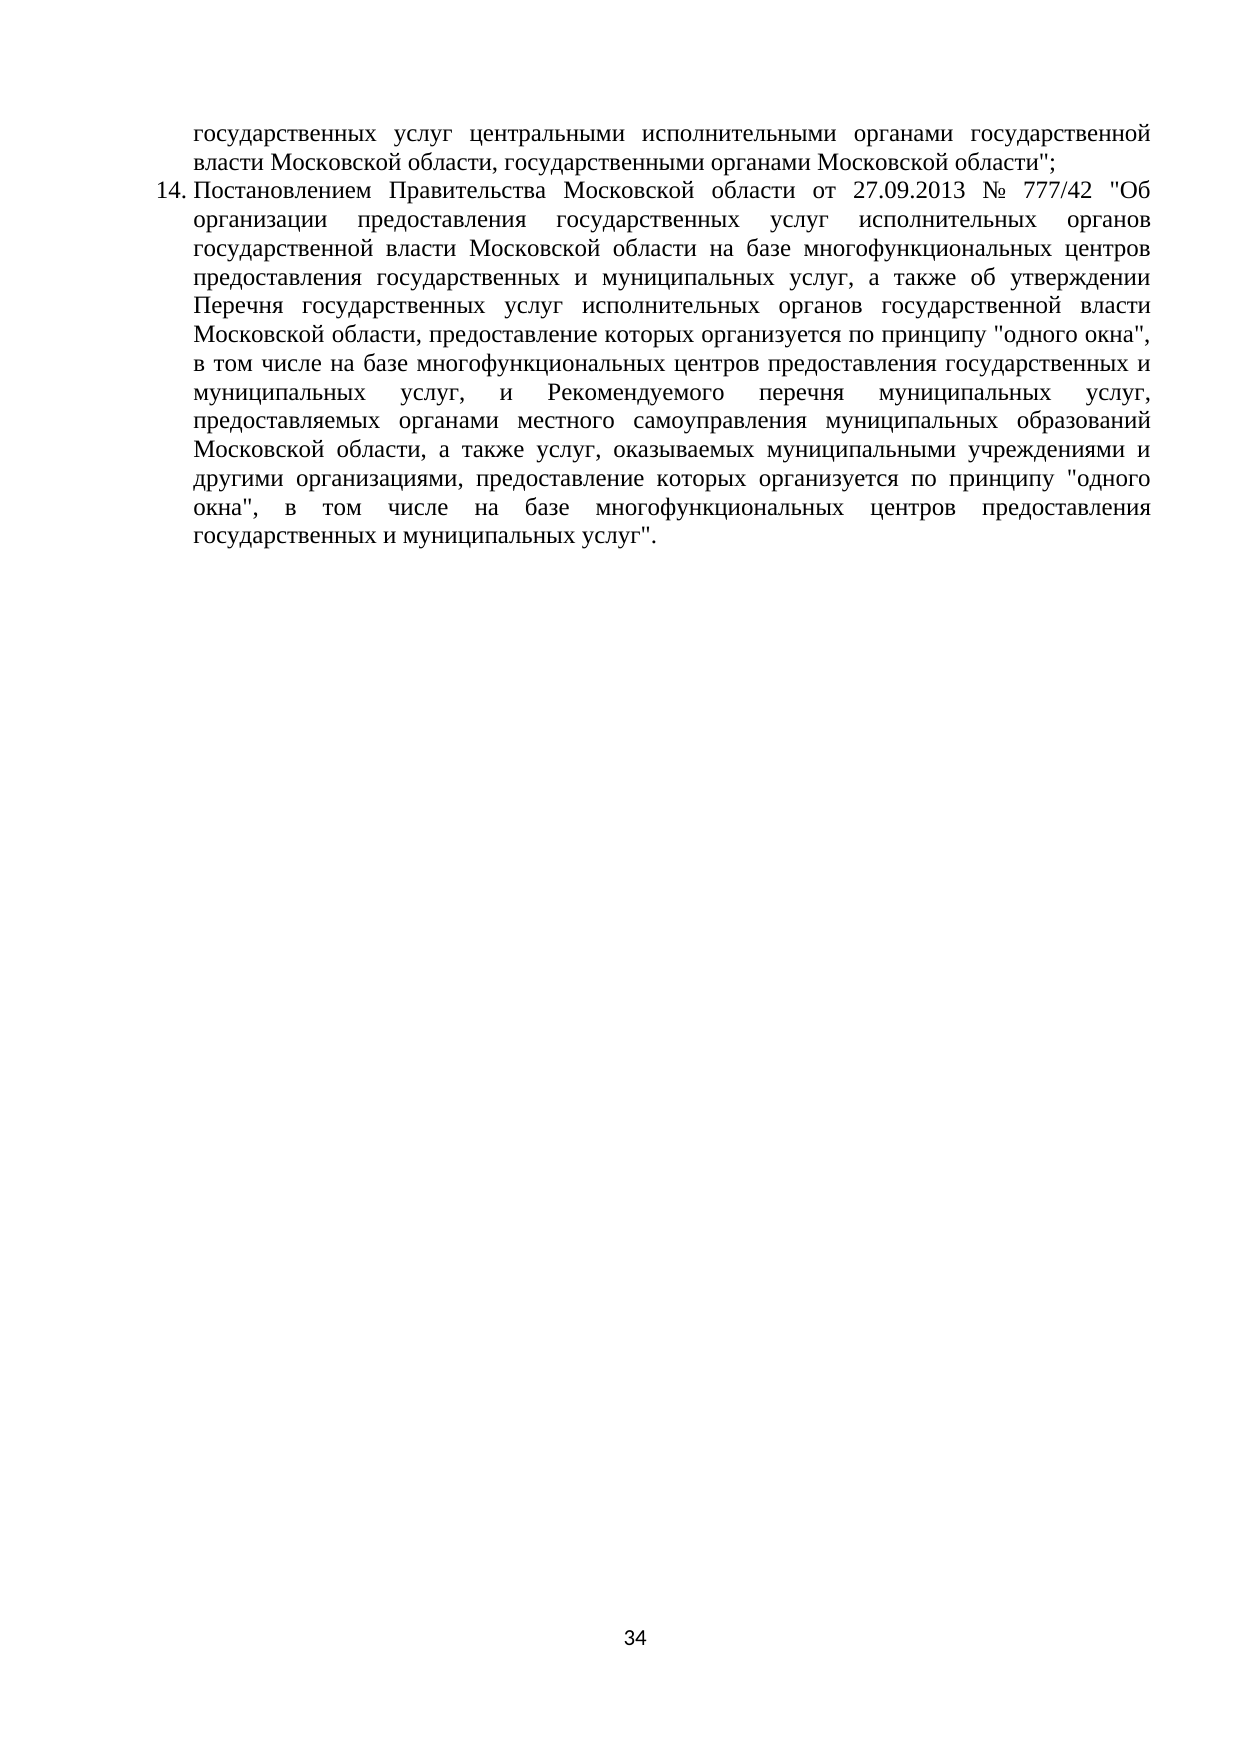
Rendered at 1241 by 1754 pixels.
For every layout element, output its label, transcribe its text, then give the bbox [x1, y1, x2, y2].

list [156, 118, 1152, 176]
list Постановлением Правительства Московской области от 27.09.2013 № 777/42 "Об организации предоставления государственных услуг исполнительных органов государственной власти Московской области на базе многофункциональных центров предоставления государственных и муниципальных услуг, а также об утверждении Перечня государственных услуг исполнительных органов государственной власти Московской области, предоставление которых организуется по принципу "одного окна", в том числе на базе многофункциональных центров предоставления государственных и муниципальных услуг, и Рекомендуемого перечня муниципальных услуг, предоставляемых органами местного самоуправления муниципальных образований Московской области, а также услуг, оказываемых муниципальными учреждениями и другими организациями, предоставление которых организуется по принципу "одного окна", в том числе на базе многофункциональных центров предоставления государственных и муниципальных услуг". [156, 176, 1152, 549]
